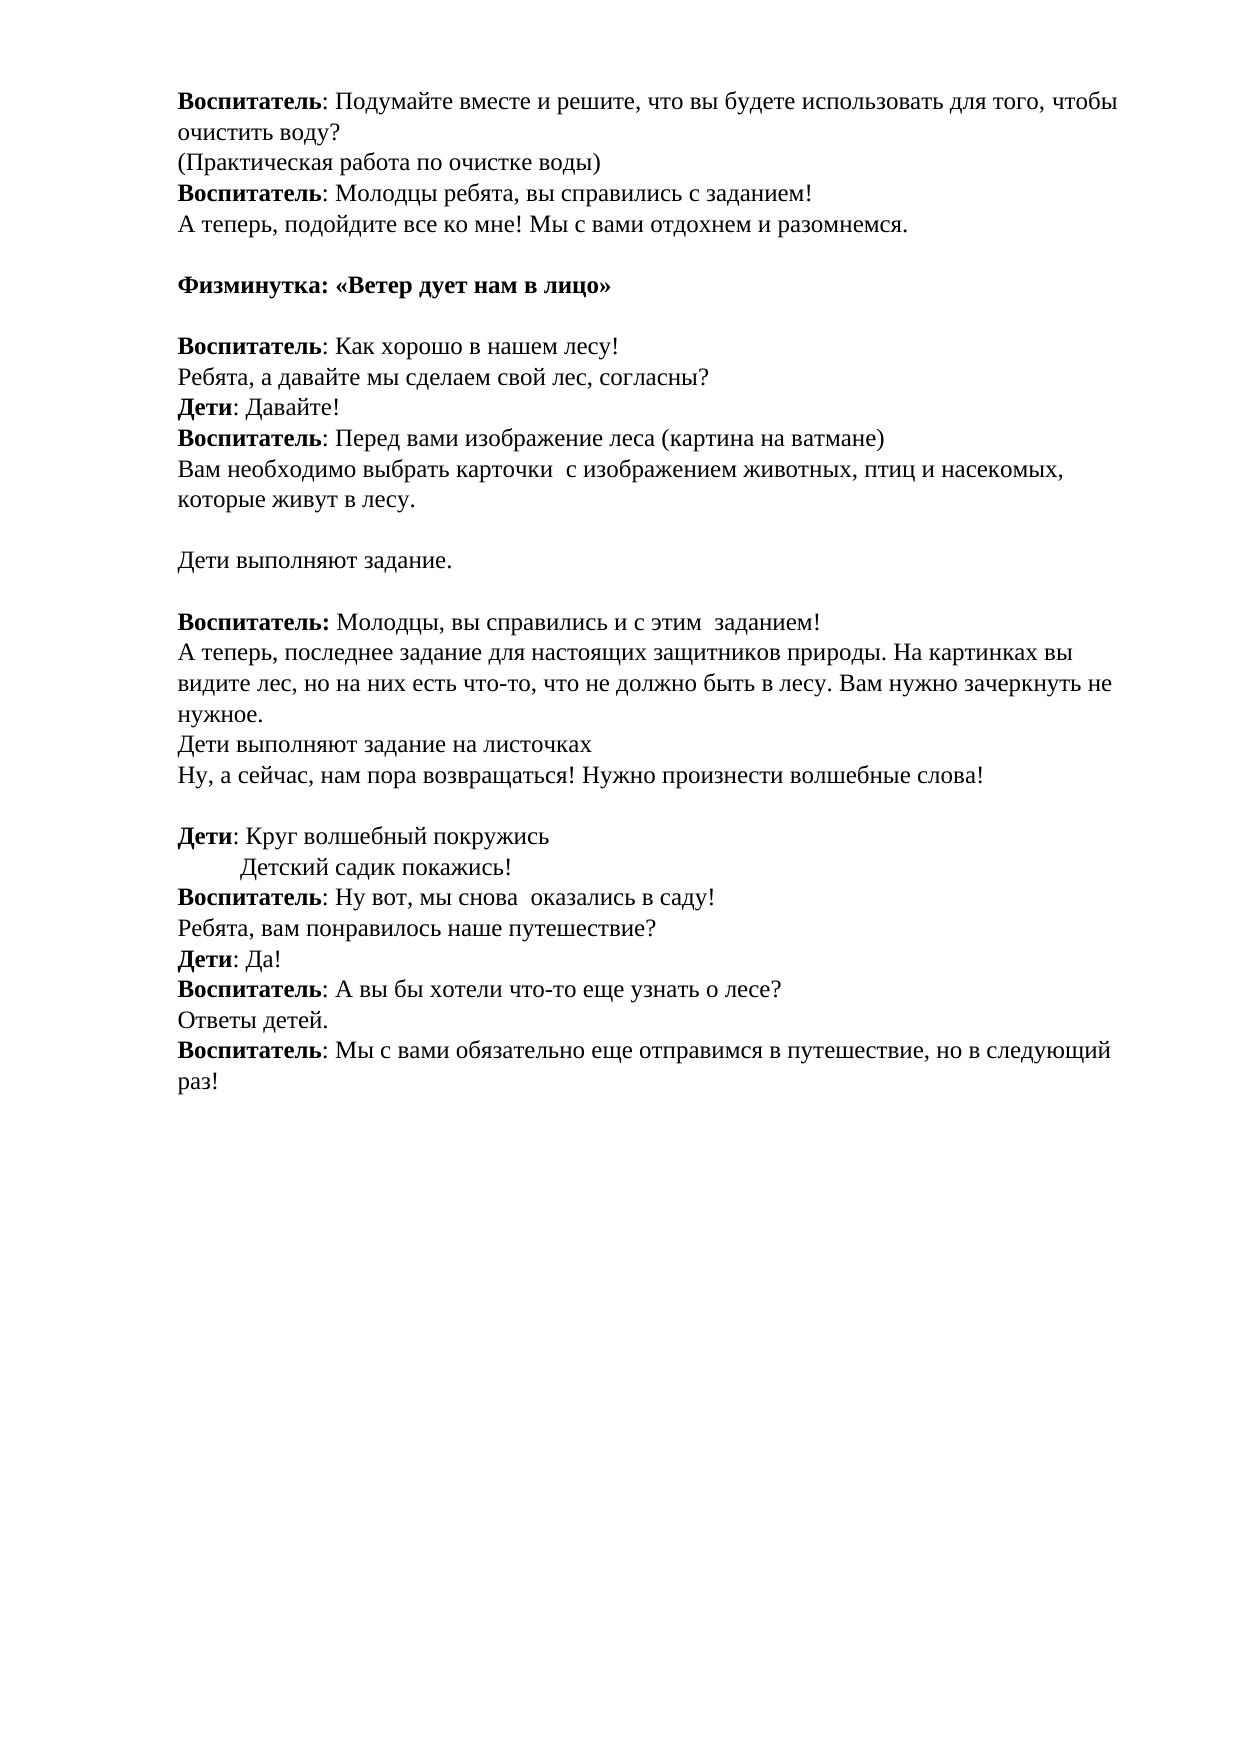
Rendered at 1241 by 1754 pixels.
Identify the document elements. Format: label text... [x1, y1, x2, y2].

text Воспитатель: Молодцы ребята, вы справились с заданием! [177, 176, 1152, 207]
text Воспитатель: Подумайте вместе и решите, что вы будете использовать для того, чтобы очистить воду? [177, 84, 1152, 146]
text Физминутка: «Ветер дует нам в лицо» [177, 268, 1152, 299]
text Дети: Да! [177, 942, 1152, 972]
text Вам необходимо выбрать карточки с изображением животных, птиц и насекомых, которые живут в лесу. [177, 452, 1152, 513]
text А теперь, подойдите все ко мне! Мы с вами отдохнем и разомнемся. [177, 207, 1152, 237]
text Дети выполняют задание на листочках [177, 727, 1152, 758]
text Воспитатель: Ну вот, мы снова оказались в саду! [177, 881, 1152, 911]
text Ну, а сейчас, нам пора возвращаться! Нужно произнести волшебные слова! [177, 758, 1152, 789]
text Дети выполняют задание. [177, 544, 1152, 574]
text Дети: Давайте! [177, 391, 1152, 421]
text Воспитатель: Перед вами изображение леса (картина на ватмане) [177, 421, 1152, 452]
text Воспитатель: Мы с вами обязательно еще отправимся в путешествие, но в следующий раз! [177, 1034, 1152, 1095]
text Воспитатель: Молодцы, вы справились и с этим заданием! [177, 605, 1152, 636]
text Ответы детей. [177, 1003, 1152, 1034]
text Детский садик покажись! [177, 850, 1152, 881]
text (Практическая работа по очистке воды) [177, 146, 1152, 176]
text Воспитатель: А вы бы хотели что-то еще узнать о лесе? [177, 972, 1152, 1003]
text Ребята, а давайте мы сделаем свой лес, согласны? [177, 360, 1152, 391]
text А теперь, последнее задание для настоящих защитников природы. На картинках вы видите лес, но на них есть что-то, что не должно быть в лесу. Вам нужно зачеркнуть не нужное. [177, 636, 1152, 727]
text Ребята, вам понравилось наше путешествие? [177, 911, 1152, 942]
text Дети: Круг волшебный покружись [177, 819, 1152, 850]
text Воспитатель: Как хорошо в нашем лесу! [177, 329, 1152, 360]
